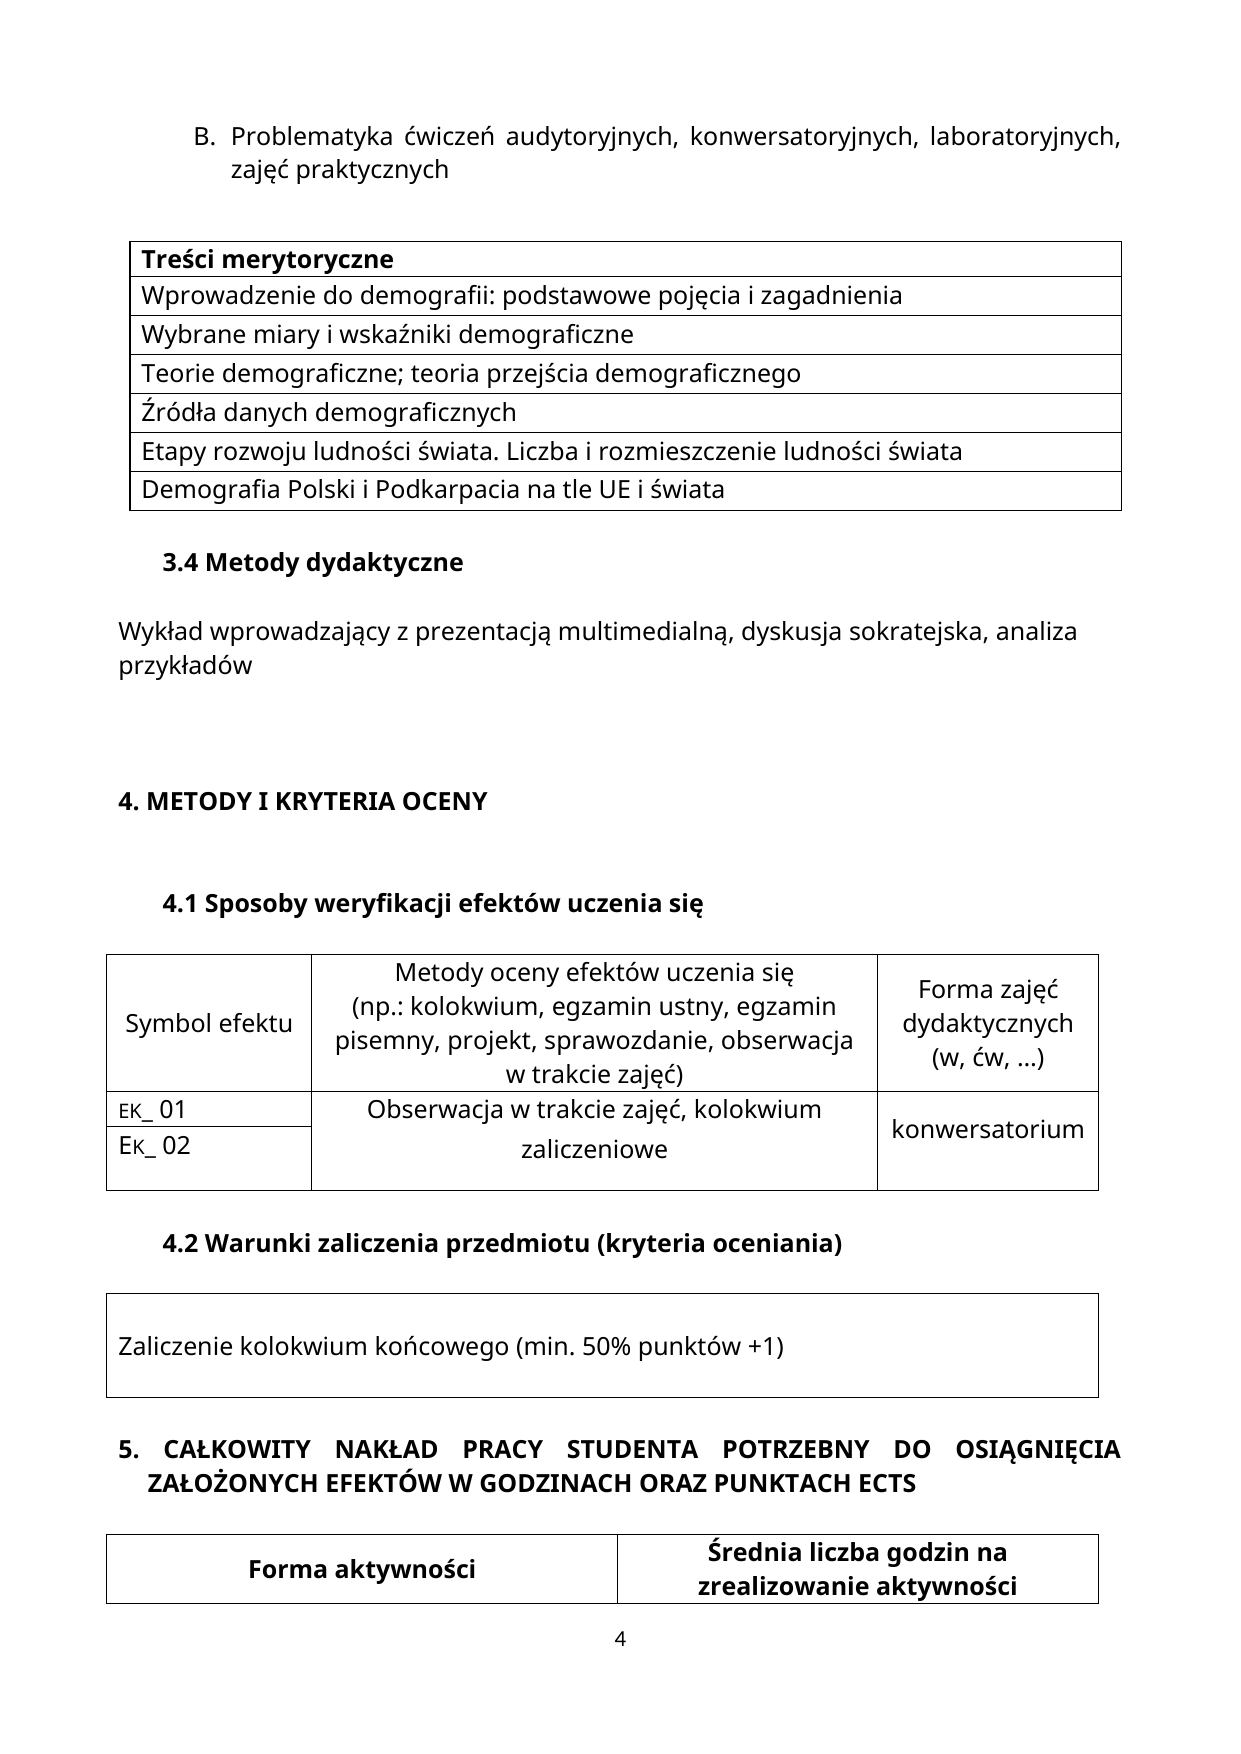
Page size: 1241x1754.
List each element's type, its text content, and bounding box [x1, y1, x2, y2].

table_header Zaliczenie kolokwium końcowego (min. 50% punktów +1) [107, 1294, 1098, 1397]
table_cell Demografia Polski i Podkarpacia na tle UE i świata [131, 472, 1121, 510]
table_cell Teorie demograficzne; teoria przejścia demograficznego [131, 355, 1121, 393]
text 4.2 Warunki zaliczenia przedmiotu (kryteria oceniania) [162, 1225, 1122, 1259]
table_cell Źródła danych demograficznych [131, 394, 1121, 432]
table_cell Ek_ 02 [107, 1127, 311, 1190]
table_cell Etapy rozwoju ludności świata. Liczba i rozmieszczenie ludności świata [131, 433, 1121, 471]
text 3.4 Metody dydaktyczne [162, 545, 1122, 579]
text 5. CAŁKOWITY NAKŁAD PRACY STUDENTA POTRZEBNY DO OSIĄGNIĘCIA ZAŁOŻONYCH EFEKTÓW W GODZINACH ORAZ PUNKTACH ECTS [118, 1432, 1122, 1500]
text 4. METODY I KRYTERIA OCENY [118, 783, 1122, 818]
table_header Forma zajęć dydaktycznych (w, ćw, …) [878, 955, 1098, 1091]
text 4.1 Sposoby weryfikacji efektów uczenia się [162, 886, 1122, 920]
table_header Symbol efektu [107, 955, 311, 1091]
table_cell Wybrane miary i wskaźniki demograficzne [131, 316, 1121, 354]
table_cell Obserwacja w trakcie zajęć, kolokwium zaliczeniowe [312, 1092, 877, 1190]
table_cell konwersatorium [878, 1092, 1098, 1190]
list Problematyka ćwiczeń audytoryjnych, konwersatoryjnych, laboratoryjnych, zajęć praktycznych [193, 118, 1122, 186]
table_header Treści merytoryczne [131, 242, 1121, 276]
text Wykład wprowadzający z prezentacją multimedialną, dyskusja sokratejska, analiza przykładów [118, 613, 1122, 681]
table_header Metody oceny efektów uczenia się (np.: kolokwium, egzamin ustny, egzamin pisemny, projekt, sprawozdanie, obserwacja w trakcie zajęć) [312, 955, 877, 1091]
table_header Forma aktywności [107, 1535, 617, 1603]
table_cell Wprowadzenie do demografii: podstawowe pojęcia i zagadnienia [131, 277, 1121, 315]
table_cell ek_ 01 [107, 1092, 311, 1126]
table_header Średnia liczba godzin na zrealizowanie aktywności [618, 1535, 1098, 1603]
